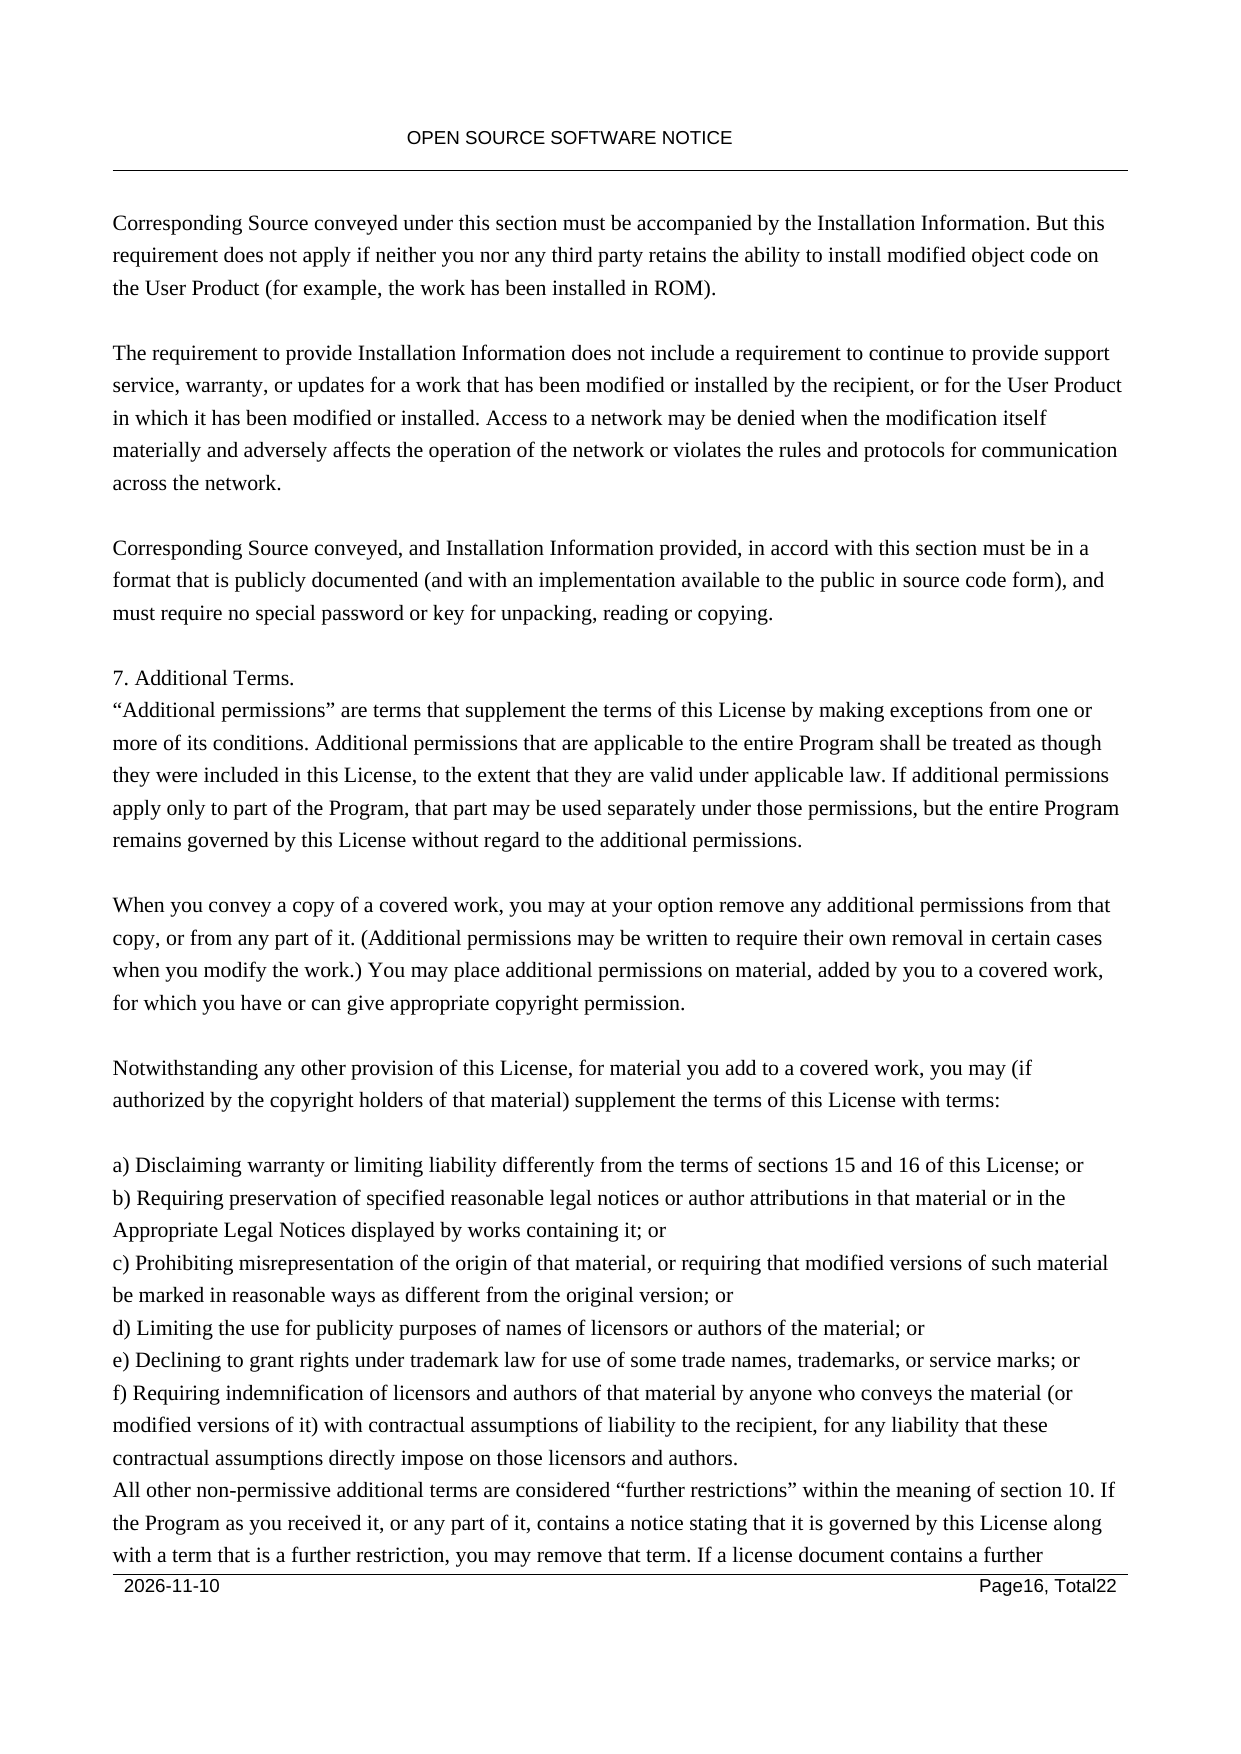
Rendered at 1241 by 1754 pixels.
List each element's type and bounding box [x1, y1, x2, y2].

text [112, 206, 1128, 1571]
